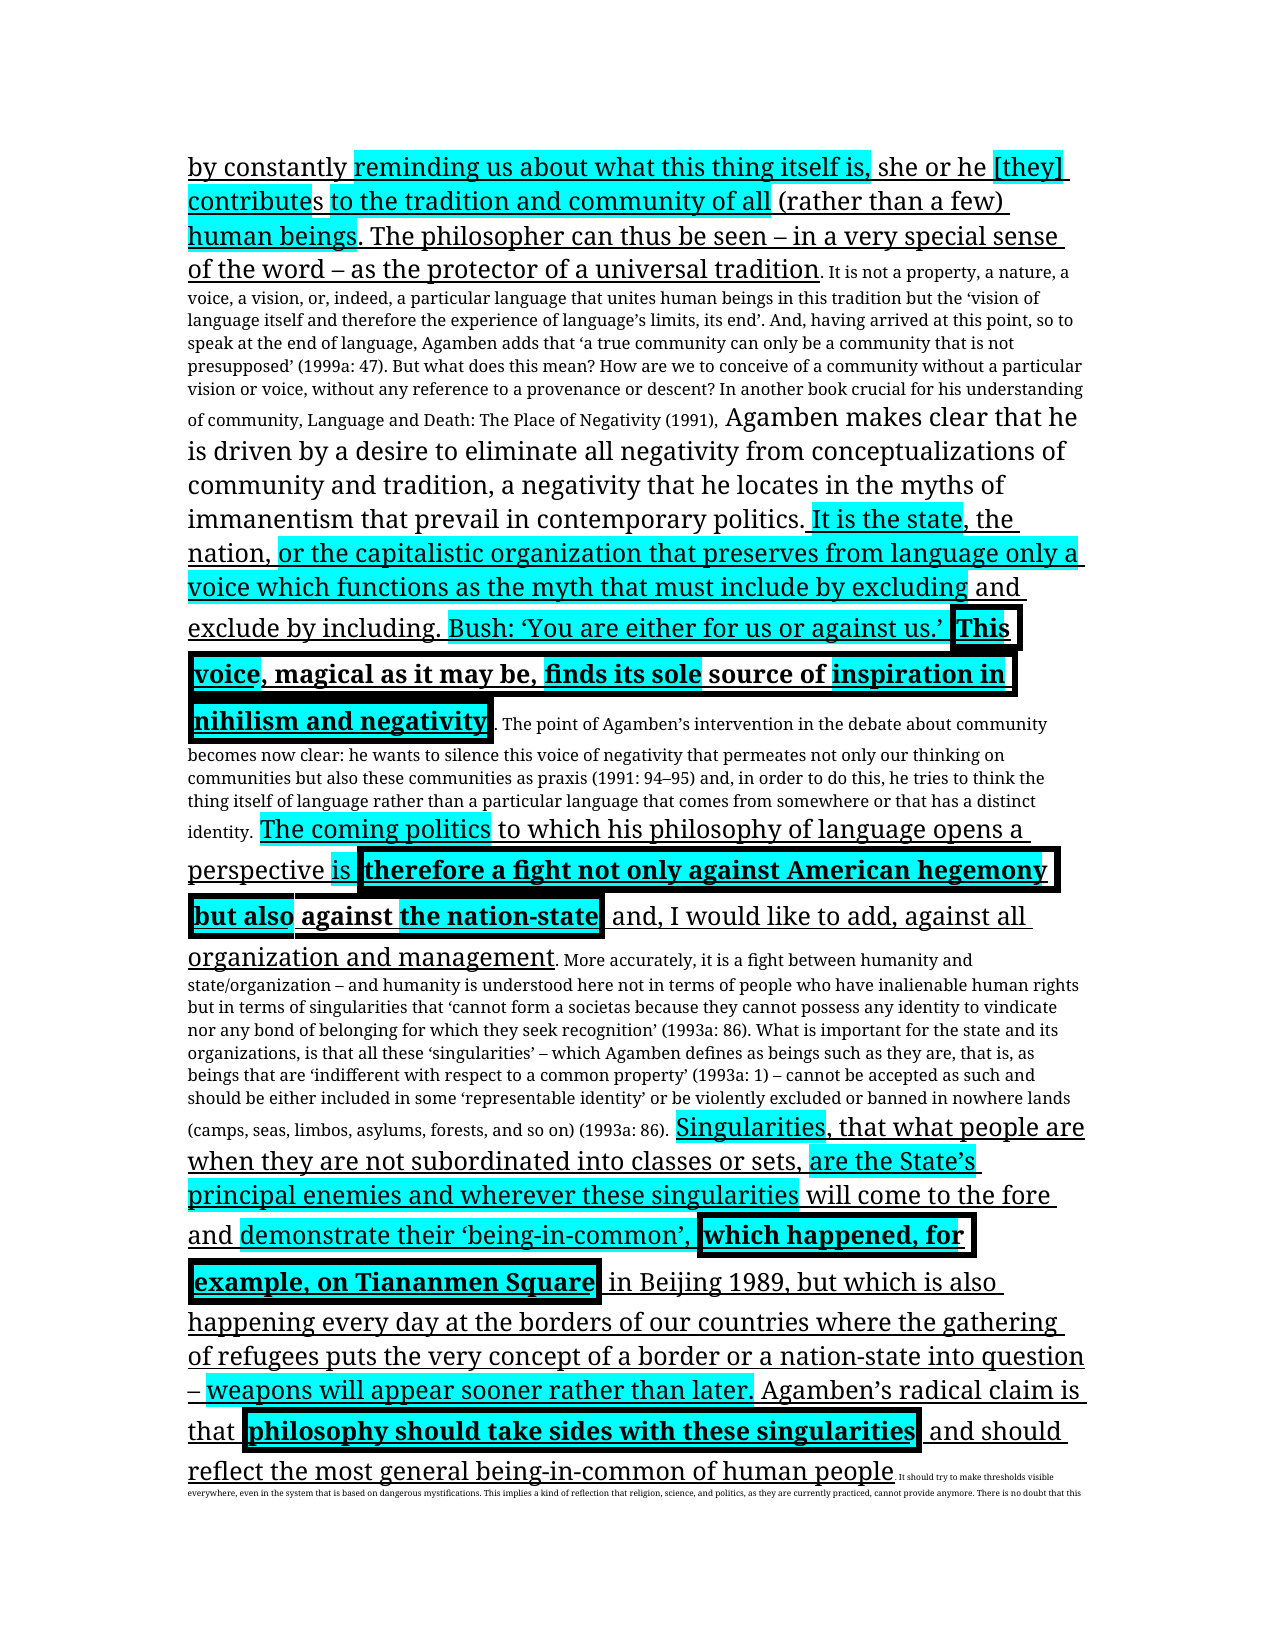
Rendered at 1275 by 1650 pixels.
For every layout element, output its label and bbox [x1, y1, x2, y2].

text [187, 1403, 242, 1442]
text [187, 150, 1087, 1402]
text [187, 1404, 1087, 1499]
